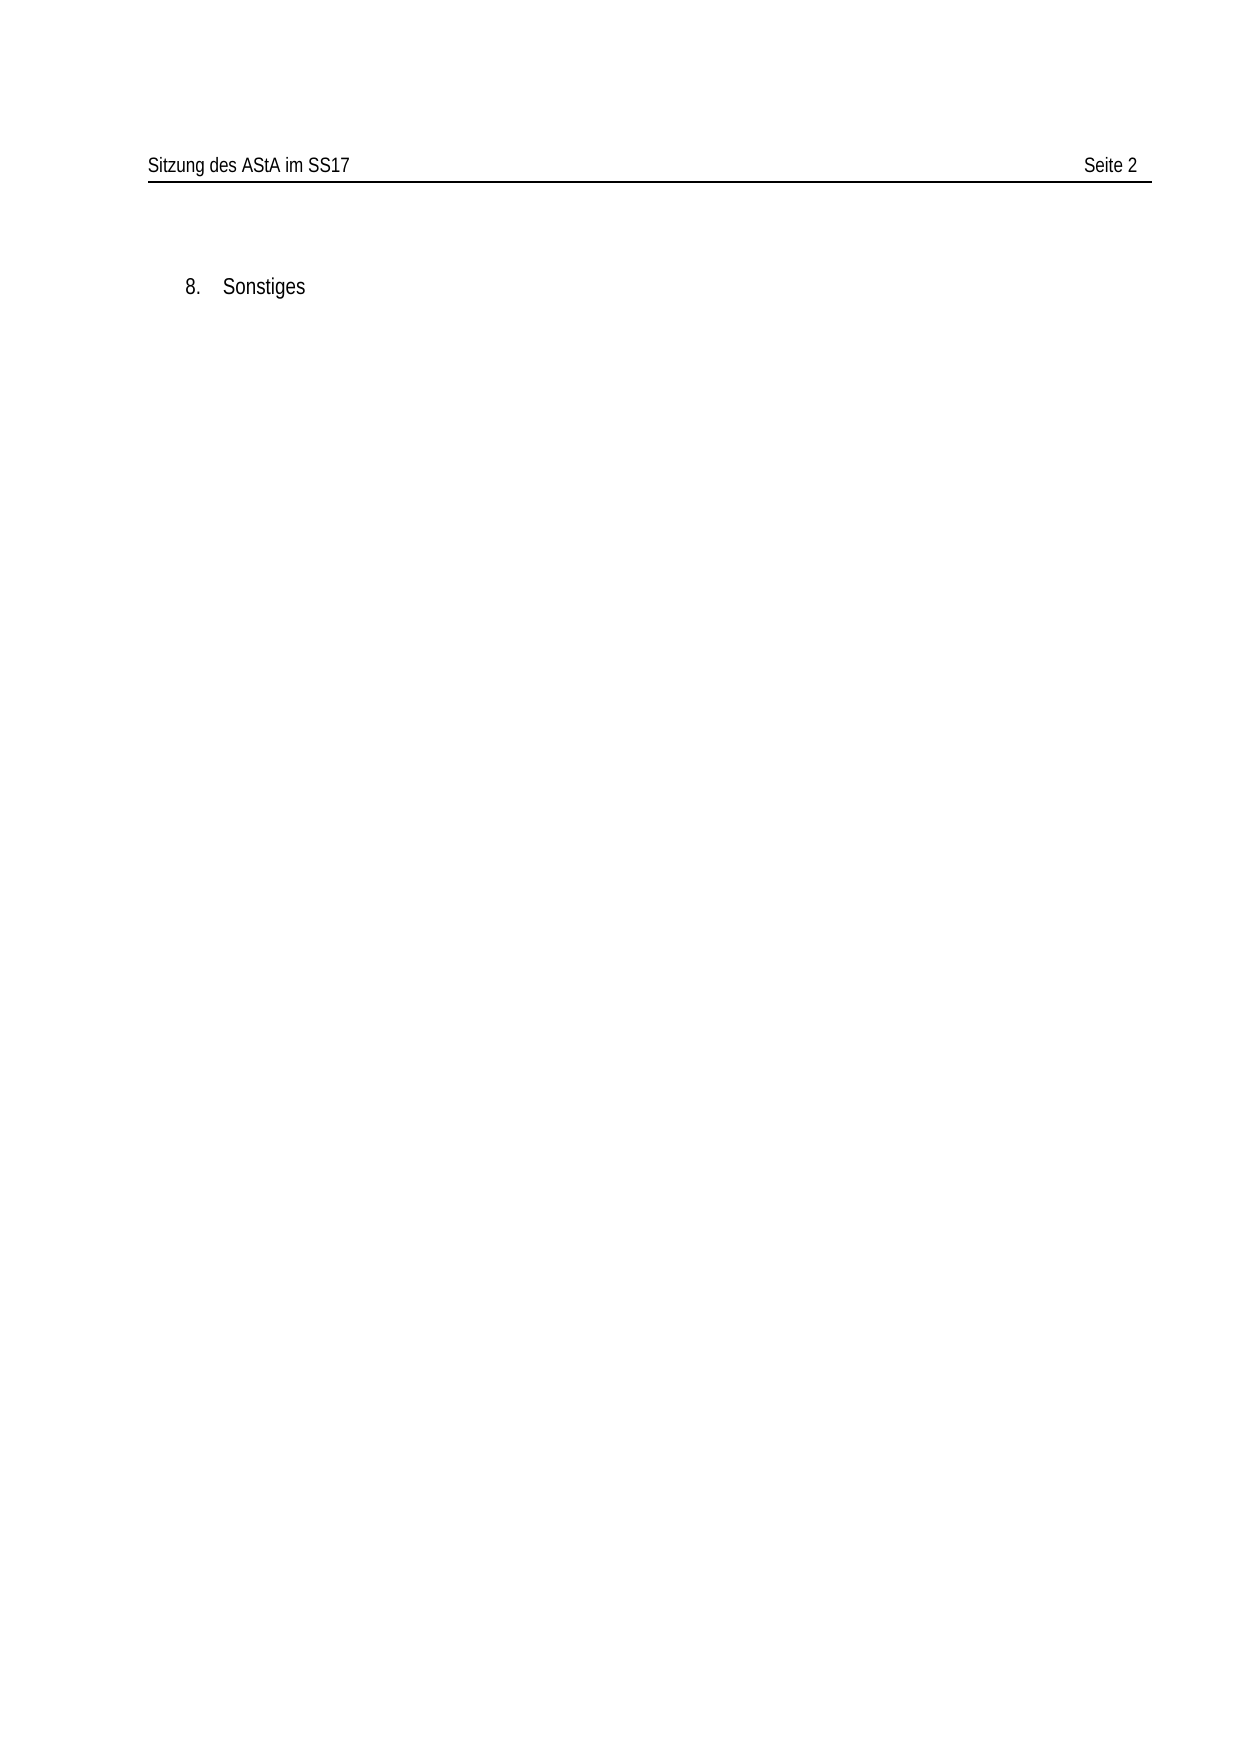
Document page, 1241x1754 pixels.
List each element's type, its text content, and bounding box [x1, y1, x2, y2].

list Sonstiges [185, 273, 1122, 299]
